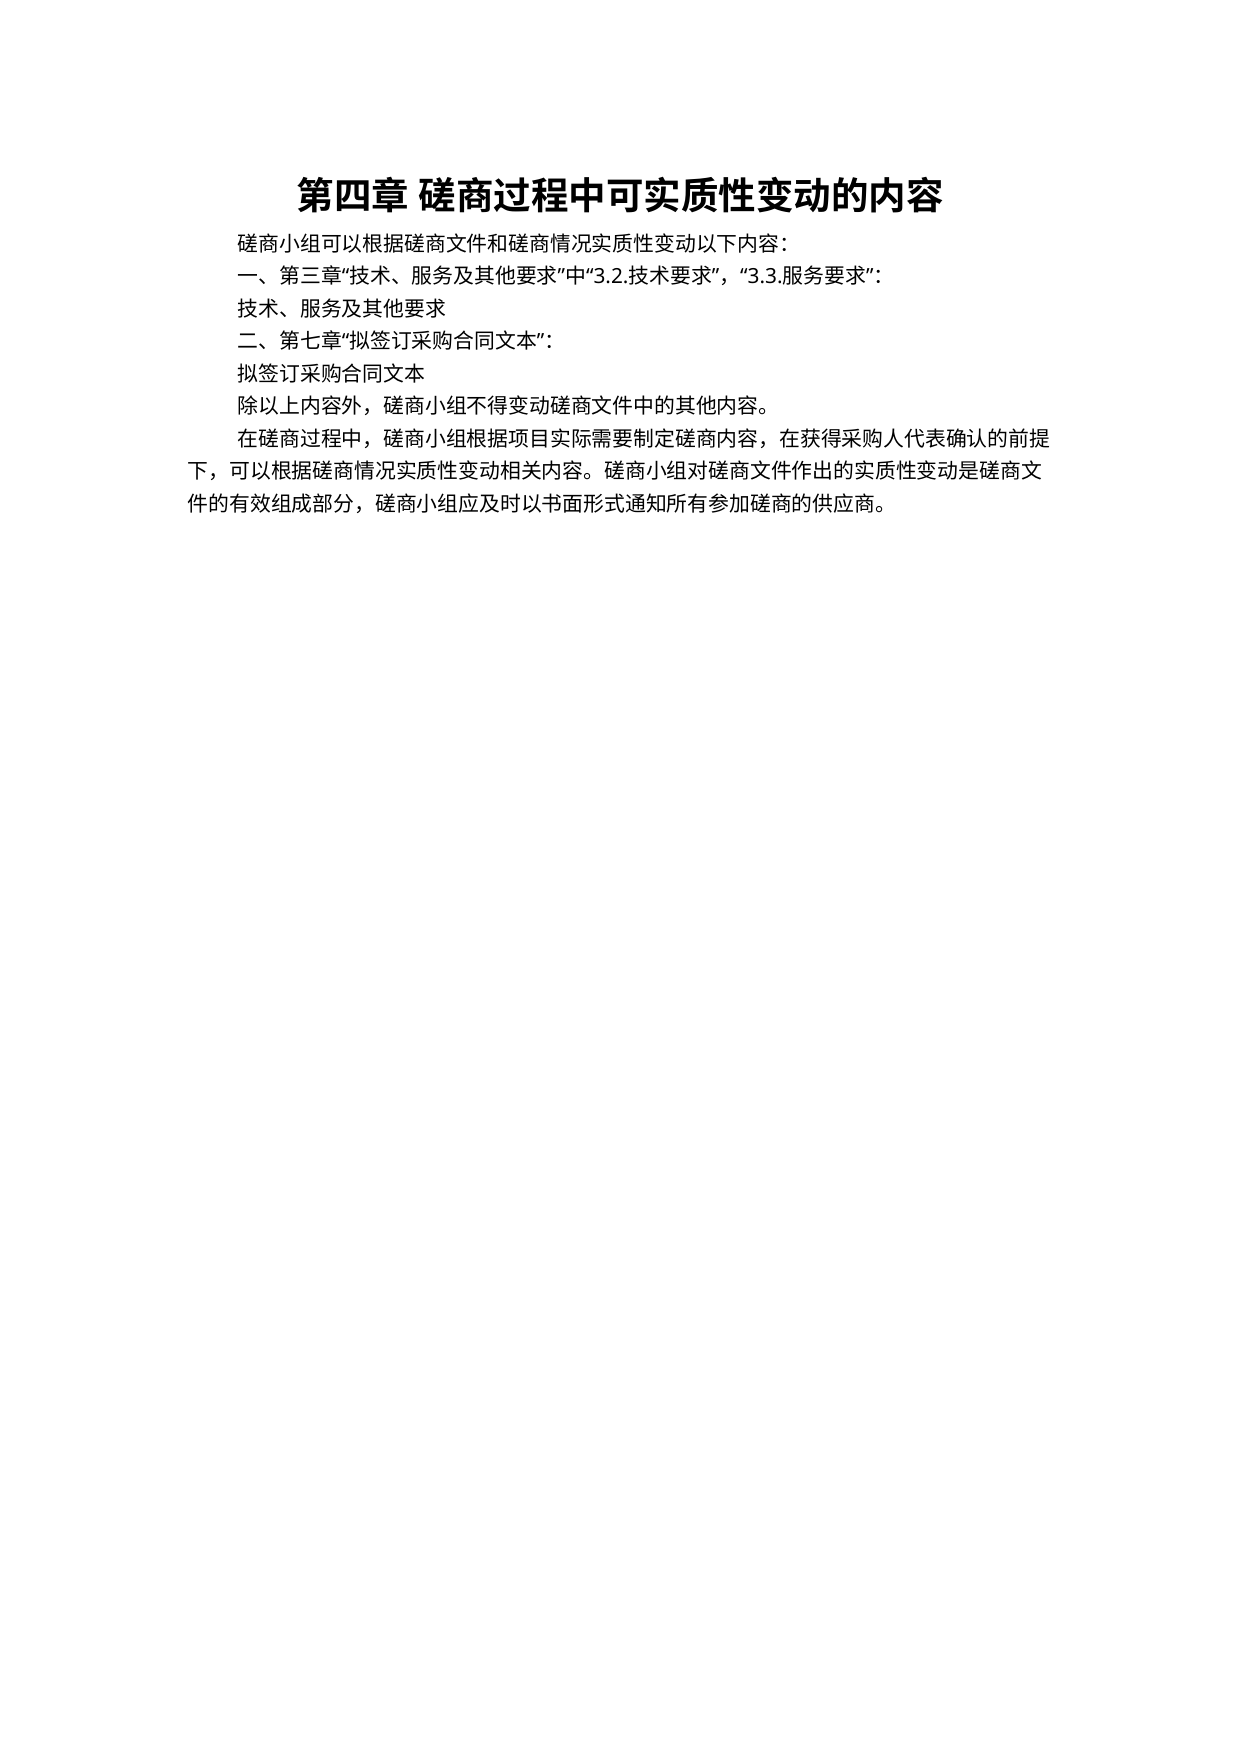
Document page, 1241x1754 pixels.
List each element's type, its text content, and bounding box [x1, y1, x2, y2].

text 二、第七章“拟签订采购合同文本”： [187, 324, 1053, 357]
text 技术、服务及其他要求 [187, 292, 1053, 324]
text 一、第三章“技术、服务及其他要求”中“3.2.技术要求”，“3.3.服务要求”： [187, 259, 1053, 292]
text 除以上内容外，磋商小组不得变动磋商文件中的其他内容。 [187, 389, 1053, 422]
text 磋商小组可以根据磋商文件和磋商情况实质性变动以下内容： [187, 227, 1053, 259]
text 第四章 磋商过程中可实质性变动的内容 [187, 162, 1053, 227]
text 在磋商过程中，磋商小组根据项目实际需要制定磋商内容，在获得采购人代表确认的前提下，可以根据磋商情况实质性变动相关内容。磋商小组对磋商文件作出的实质性变动是磋商文件的有效组成部分，磋商小组应及时以书面形式通知所有参加磋商的供应商。 [187, 422, 1053, 519]
text 拟签订采购合同文本 [187, 357, 1053, 389]
